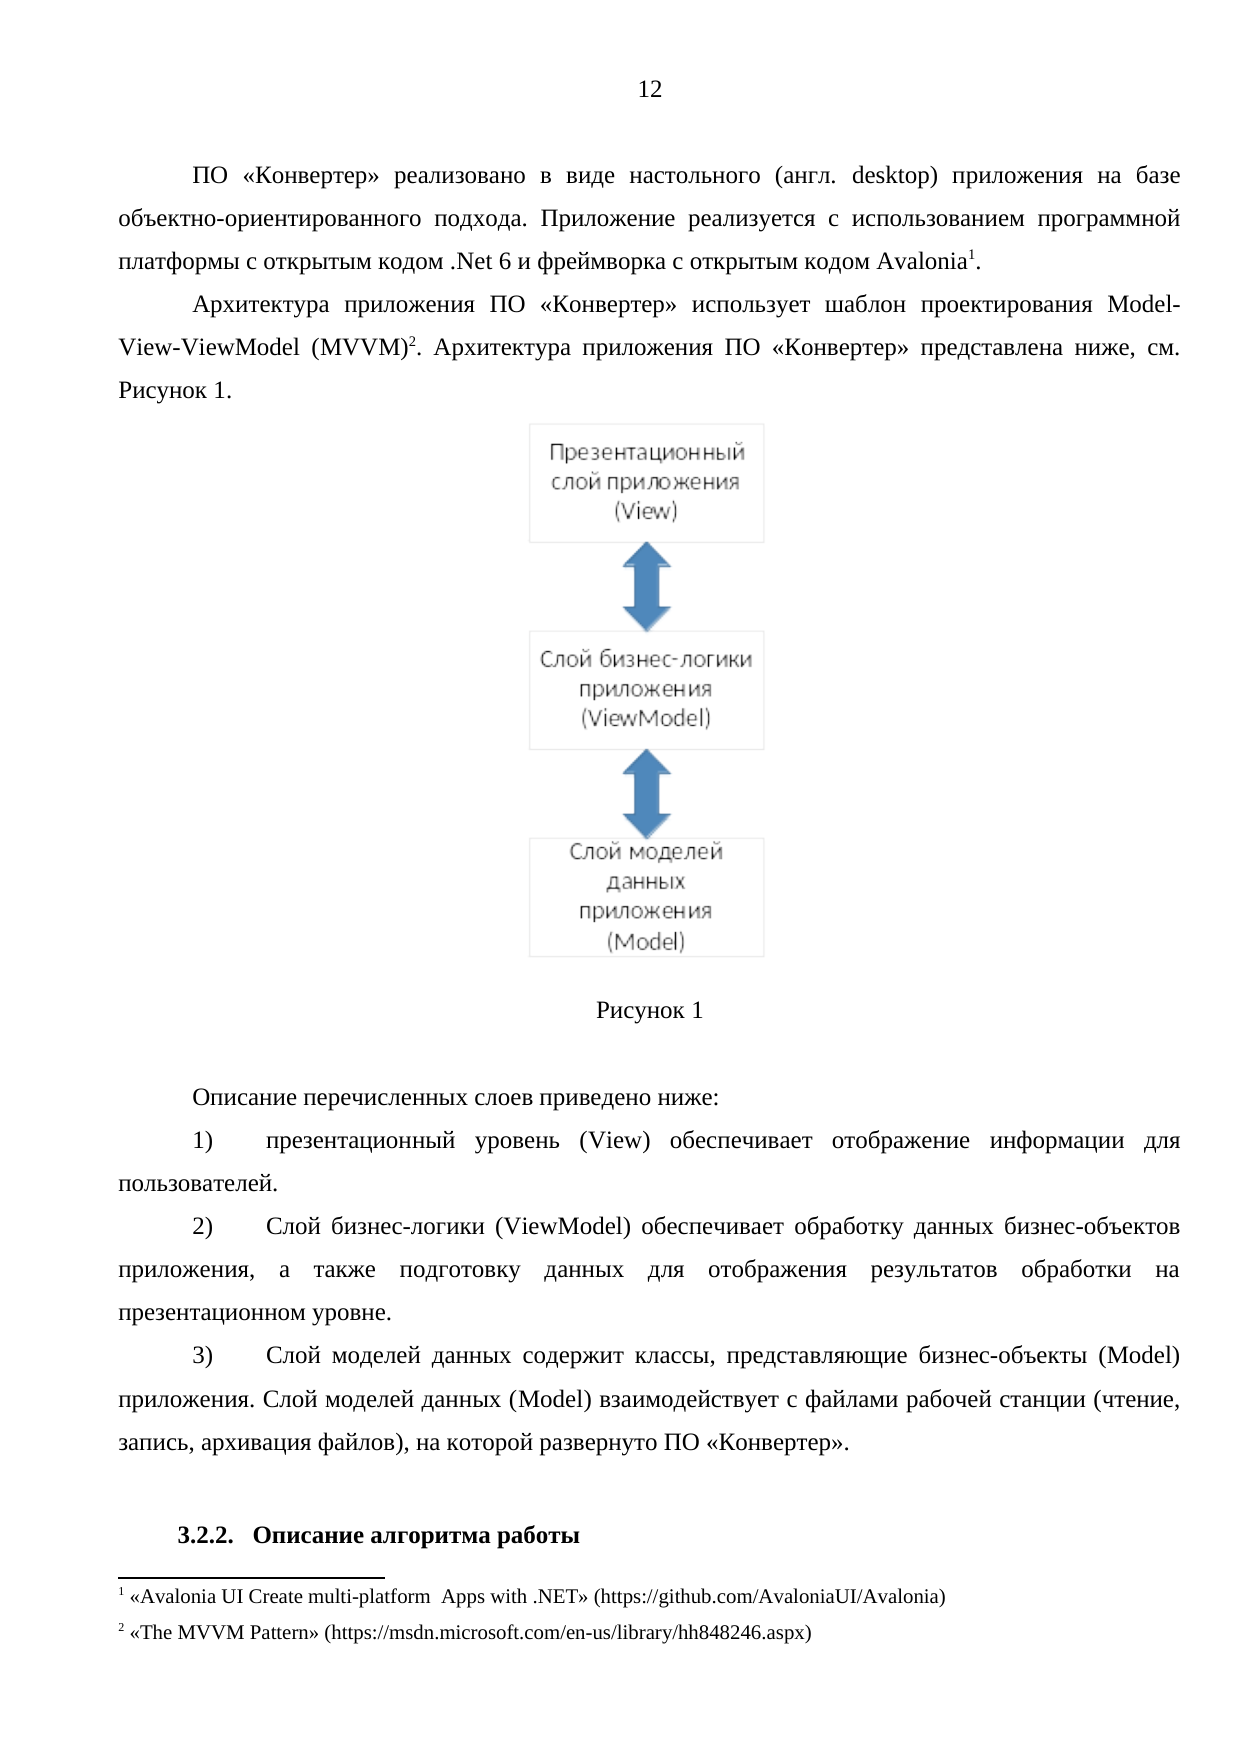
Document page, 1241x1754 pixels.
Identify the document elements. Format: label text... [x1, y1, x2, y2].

text Описание перечисленных слоев приведено ниже: [118, 1082, 1181, 1111]
text Описание алгоритма работы [177, 1520, 1181, 1549]
text Рисунок 1 [118, 996, 1181, 1024]
text ПО «Конвертер» реализовано в виде настольного (англ. desktop) приложения на базе объектно-ориентированного подхода. Приложение реализуется с использованием программной платформы с открытым кодом .Net 6 и фреймворка с открытым кодом Avalonia. [118, 160, 1181, 275]
list презентационный уровень (View) обеспечивает отображение информации для пользователей. [118, 1125, 1181, 1197]
list Слой моделей данных содержит классы, представляющие бизнес-объекты (Model) приложения. Слой моделей данных (Model) взаимодействует с файлами рабочей станции (чтение, запись, архивация файлов), на которой развернуто ПО «Конвертер». [118, 1341, 1181, 1456]
text Архитектура приложения ПО «Конвертер» использует шаблон проектирования Model-View-ViewModel (MVVM). Архитектура приложения ПО «Конвертер» представлена ниже, см. Рисунок 1. [118, 289, 1181, 404]
list Слой бизнес-логики (ViewModel) обеспечивает обработку данных бизнес-объектов приложения, а также подготовку данных для отображения результатов обработки на презентационном уровне. [118, 1211, 1181, 1326]
